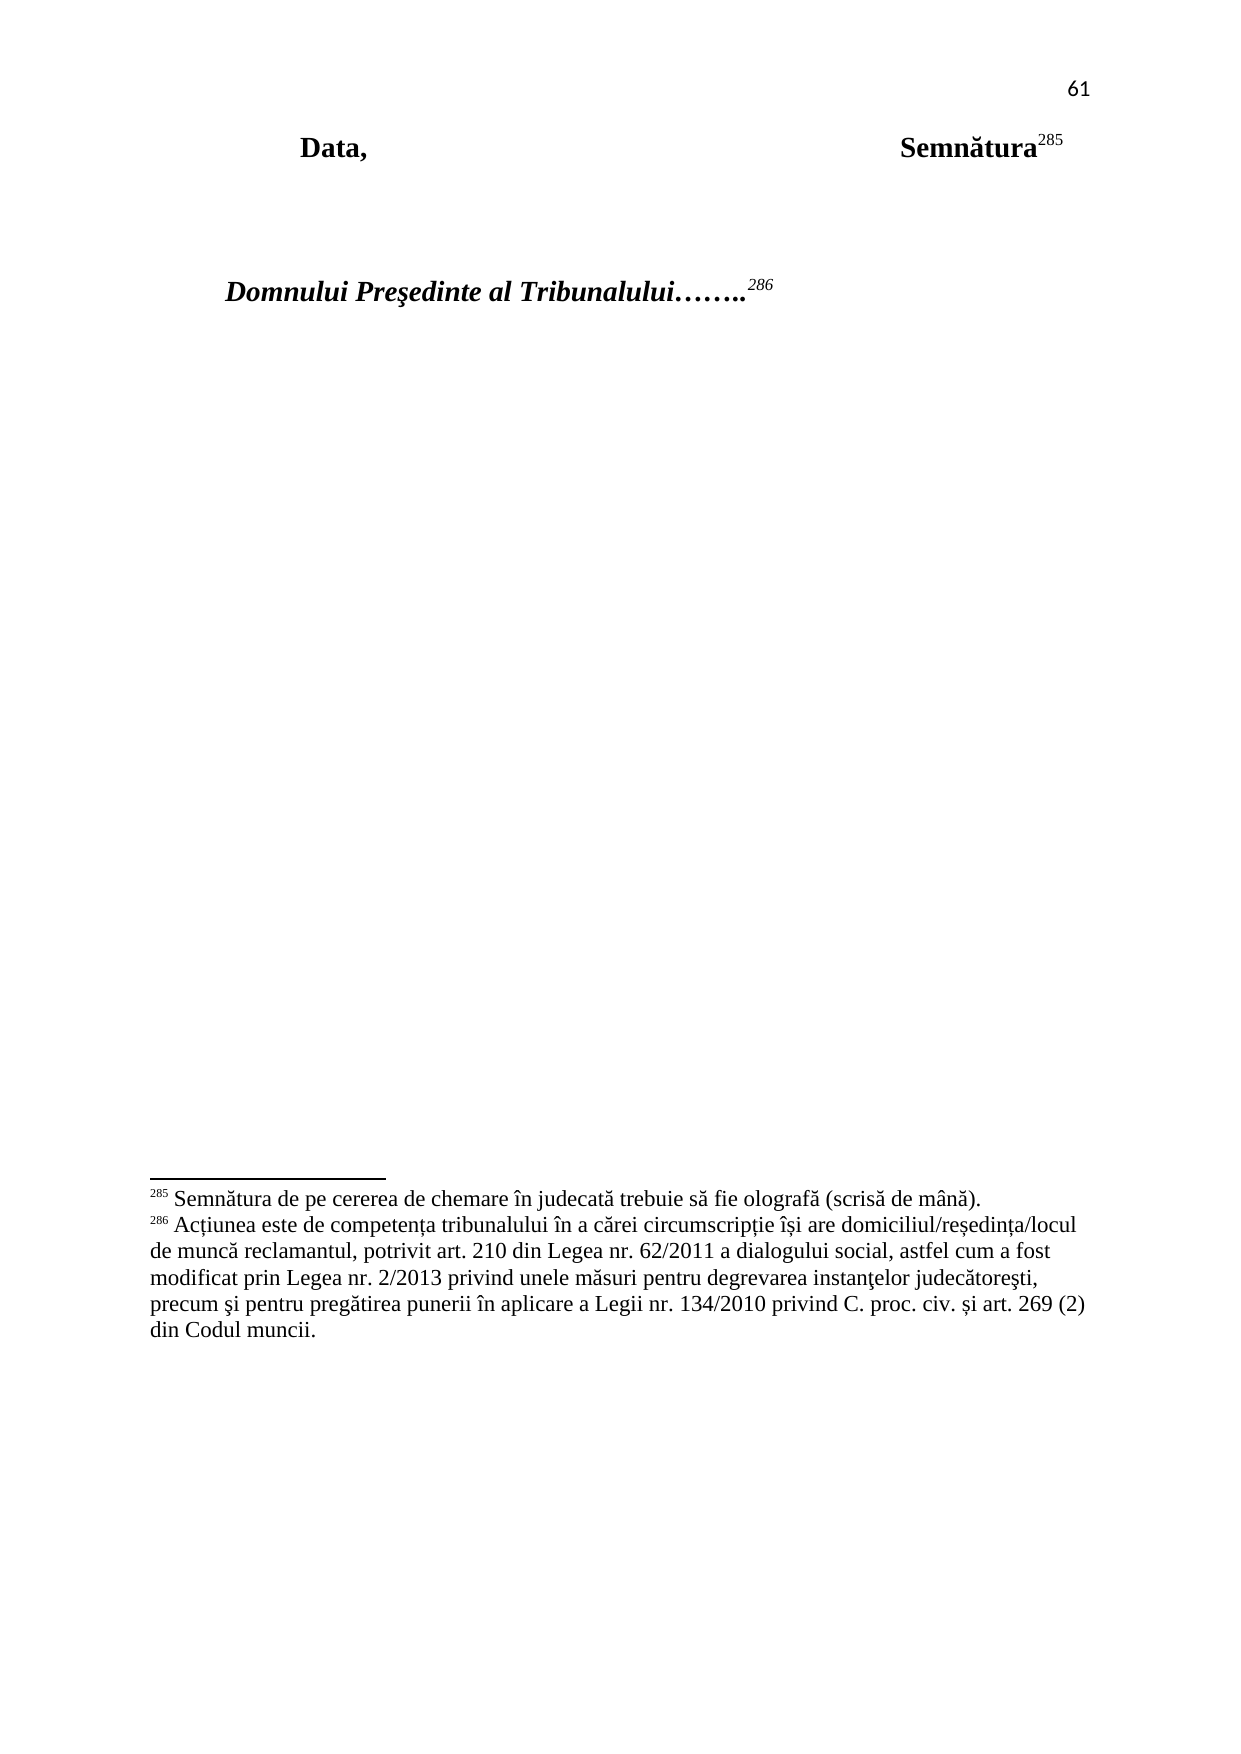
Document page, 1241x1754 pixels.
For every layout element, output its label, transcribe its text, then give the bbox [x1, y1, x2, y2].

text Domnului Preşedinte al Tribunalului…….. [150, 274, 1090, 308]
text Data, Semnătura [225, 130, 1090, 163]
